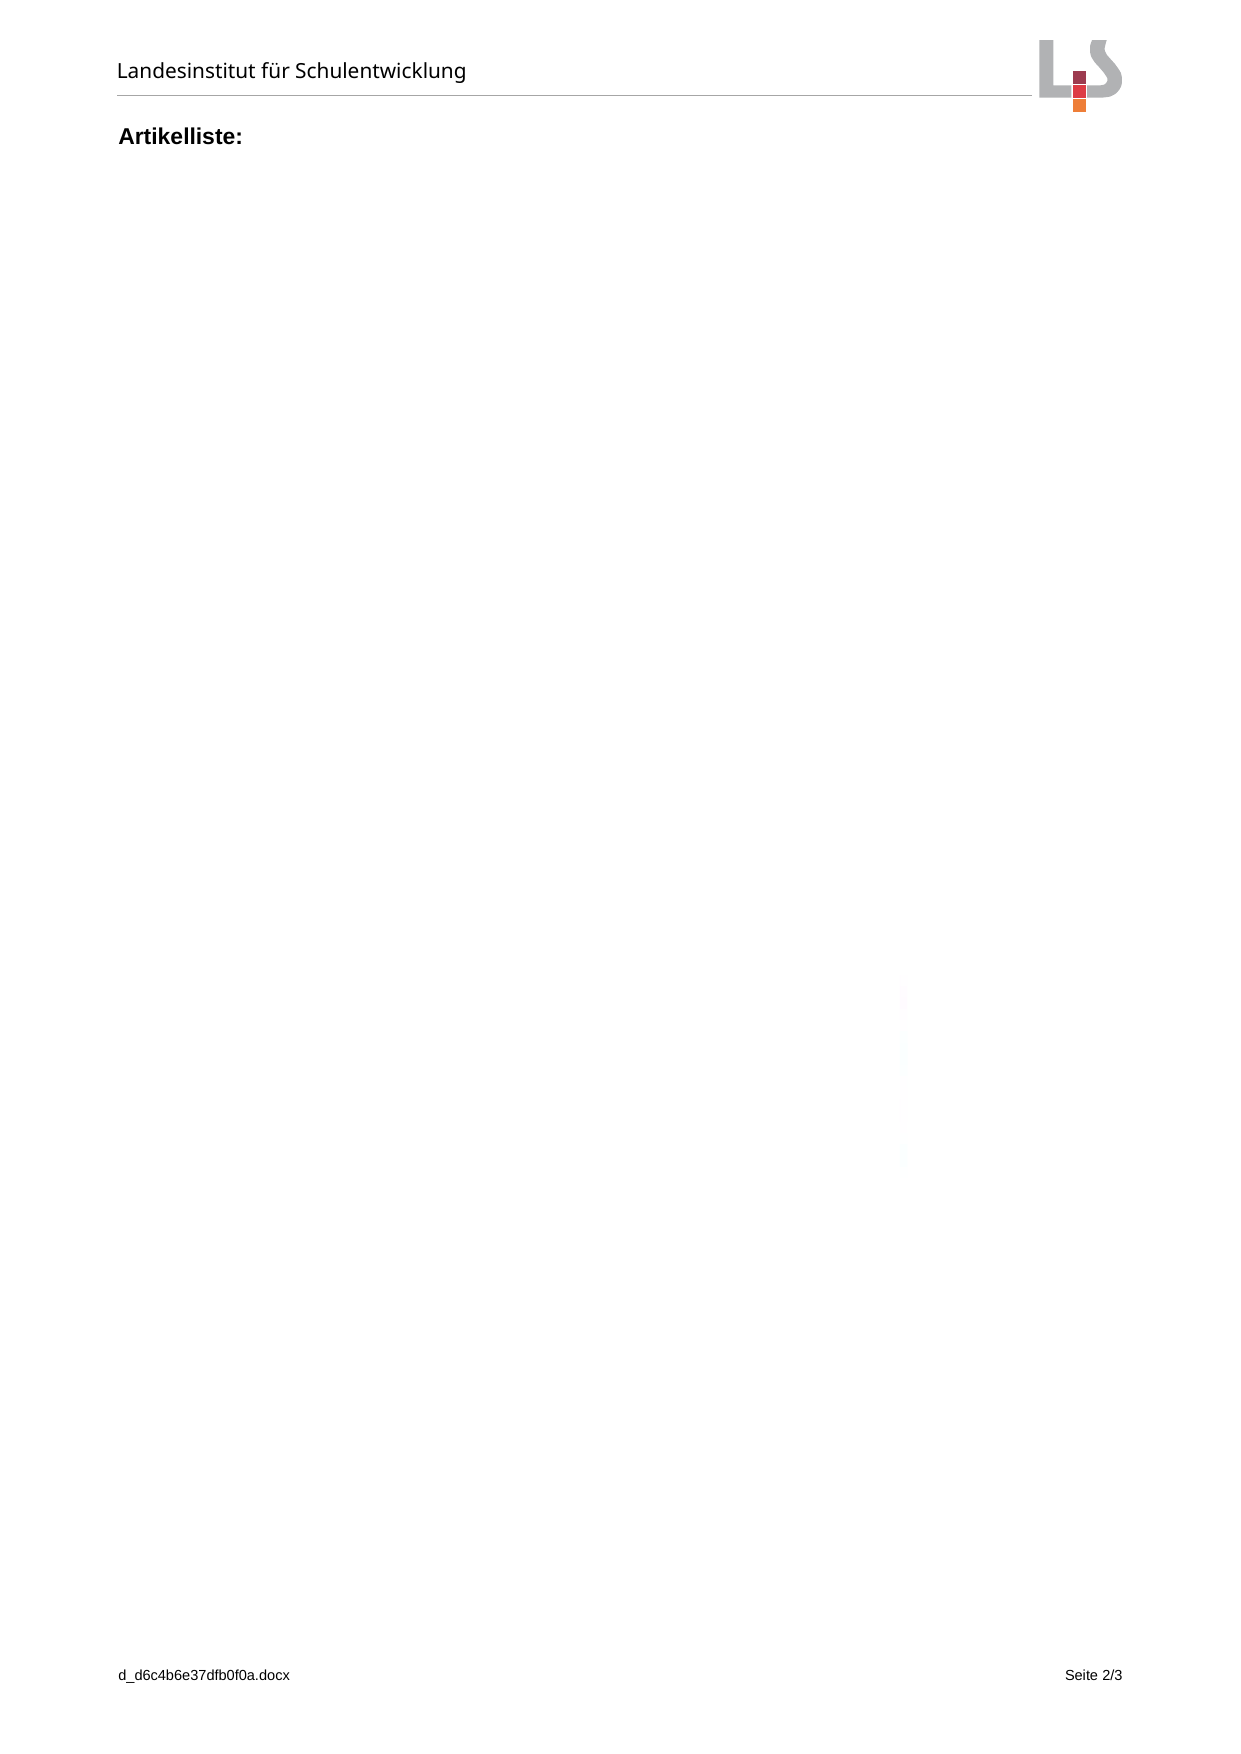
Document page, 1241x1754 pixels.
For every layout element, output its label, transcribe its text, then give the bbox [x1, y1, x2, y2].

text Artikelliste: [118, 118, 1122, 151]
